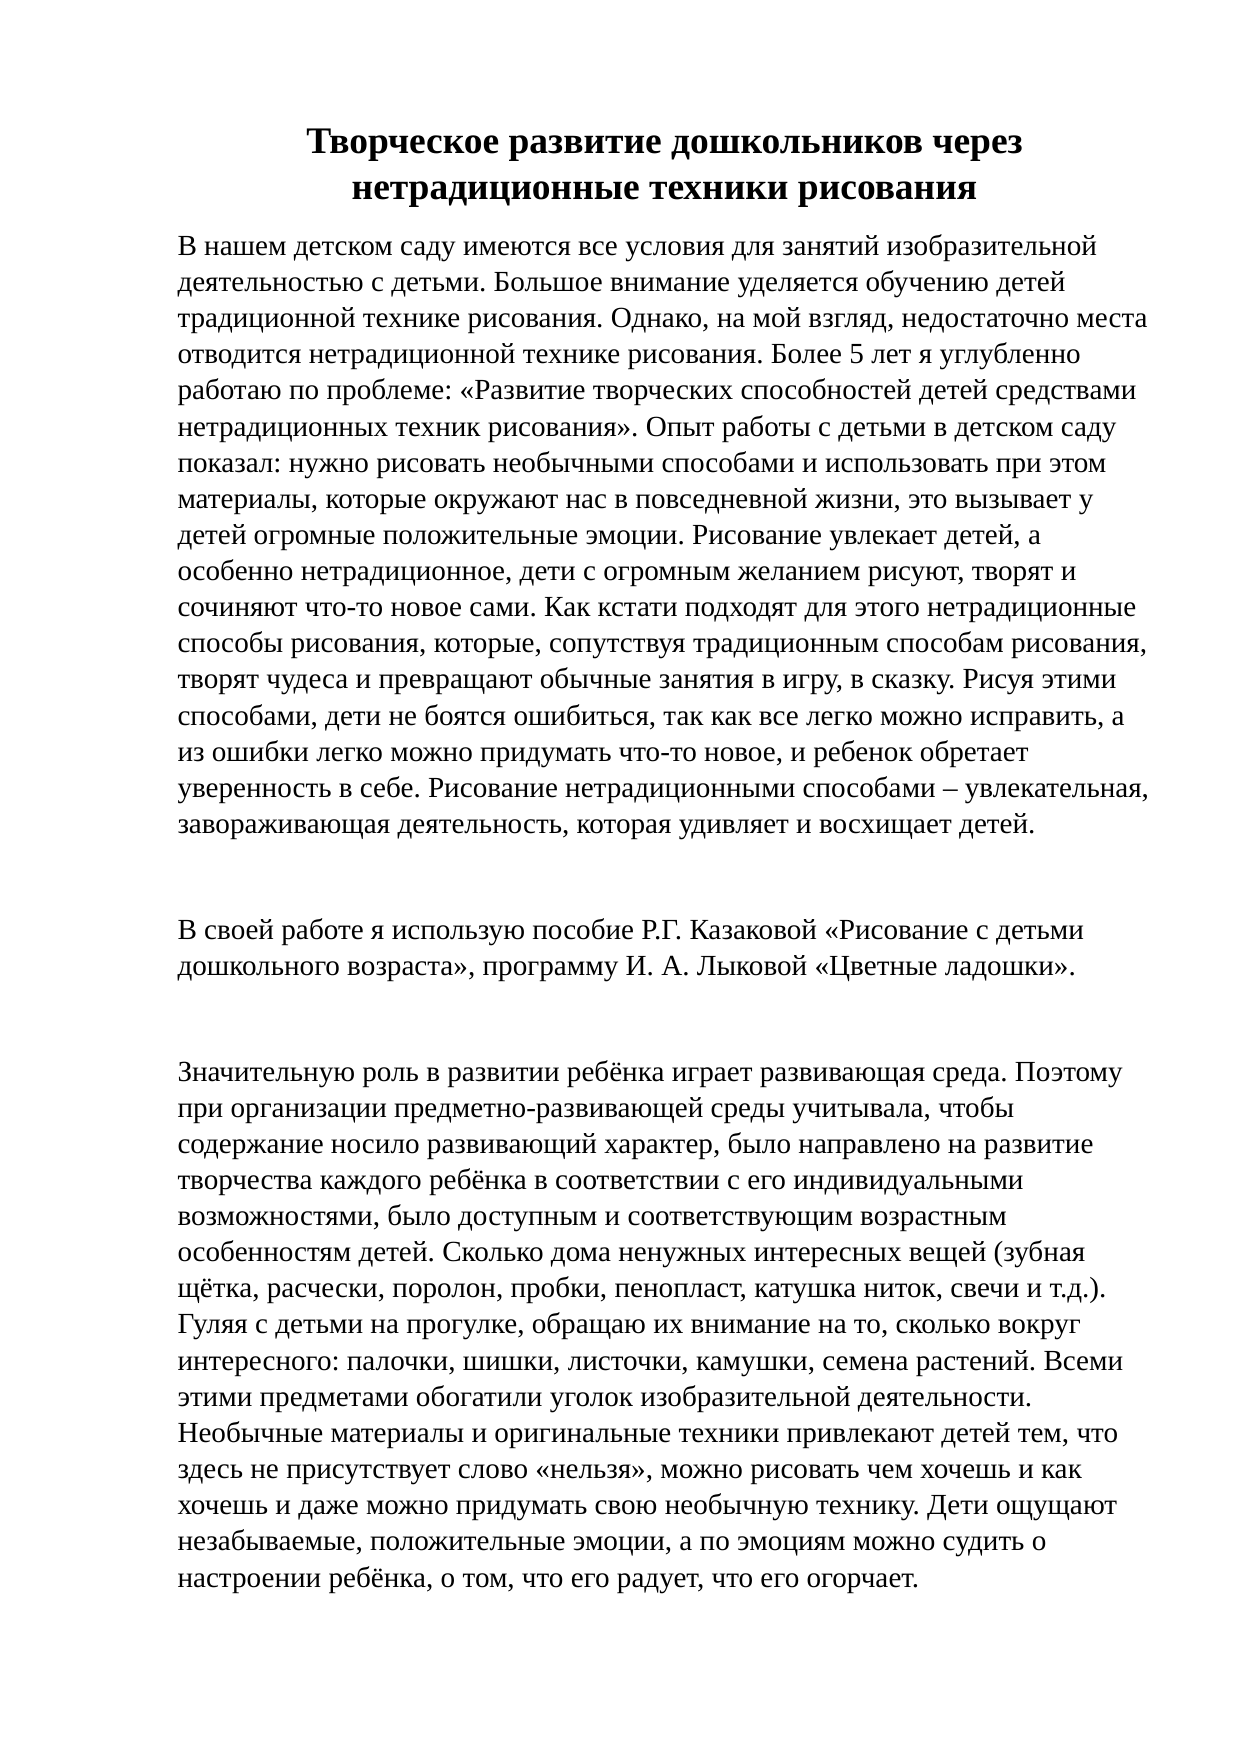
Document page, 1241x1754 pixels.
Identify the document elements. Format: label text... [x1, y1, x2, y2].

text В нашем детском саду имеются все условия для занятий изобразительной деятельностью с детьми. Большое внимание уделяется обучению детей традиционной технике рисования. Однако, на мой взгляд, недостаточно места отводится нетрадиционной технике рисования. Более 5 лет я углубленно работаю по проблеме: «Развитие творческих способностей детей средствами нетрадиционных техник рисования». Опыт работы с детьми в детском саду показал: нужно рисовать необычными способами и использовать при этом материалы, которые окружают нас в повседневной жизни, это вызывает у детей огромные положительные эмоции. Рисование увлекает детей, а особенно нетрадиционное, дети с огромным желанием рисуют, творят и сочиняют что-то новое сами. Как кстати подходят для этого нетрадиционные способы рисования, которые, сопутствуя традиционным способам рисования, творят чудеса и превращают обычные занятия в игру, в сказку. Рисуя этими способами, дети не боятся ошибиться, так как все легко можно исправить, а из ошибки легко можно придумать что-то новое, и ребенок обретает уверенность в себе. Рисование нетрадиционными способами – увлекательная, завораживающая деятельность, которая удивляет и восхищает детей. [177, 228, 1152, 840]
text Значительную роль в развитии ребёнка играет развивающая среда. Поэтому при организации предметно-развивающей среды учитывала, чтобы содержание носило развивающий характер, было направлено на развитие творчества каждого ребёнка в соответствии с его индивидуальными возможностями, было доступным и соответствующим возрастным особенностям детей. Сколько дома ненужных интересных вещей (зубная щётка, расчески, поролон, пробки, пенопласт, катушка ниток, свечи и т.д.). Гуляя с детьми на прогулке, обращаю их внимание на то, сколько вокруг интересного: палочки, шишки, листочки, камушки, семена растений. Всеми этими предметами обогатили уголок изобразительной деятельности. Необычные материалы и оригинальные техники привлекают детей тем, что здесь не присутствует слово «нельзя», можно рисовать чем хочешь и как хочешь и даже можно придумать свою необычную технику. Дети ощущают незабываемые, положительные эмоции, а по эмоциям можно судить о настроении ребёнка, о том, что его радует, что его огорчает. [177, 1054, 1152, 1593]
text В своей работе я использую пособие Р.Г. Казаковой «Рисование с детьми дошкольного возраста», программу И. А. Лыковой «Цветные ладошки». [177, 912, 1152, 982]
text Творческое развитие дошкольников через нетрадиционные техники рисования [177, 118, 1152, 208]
